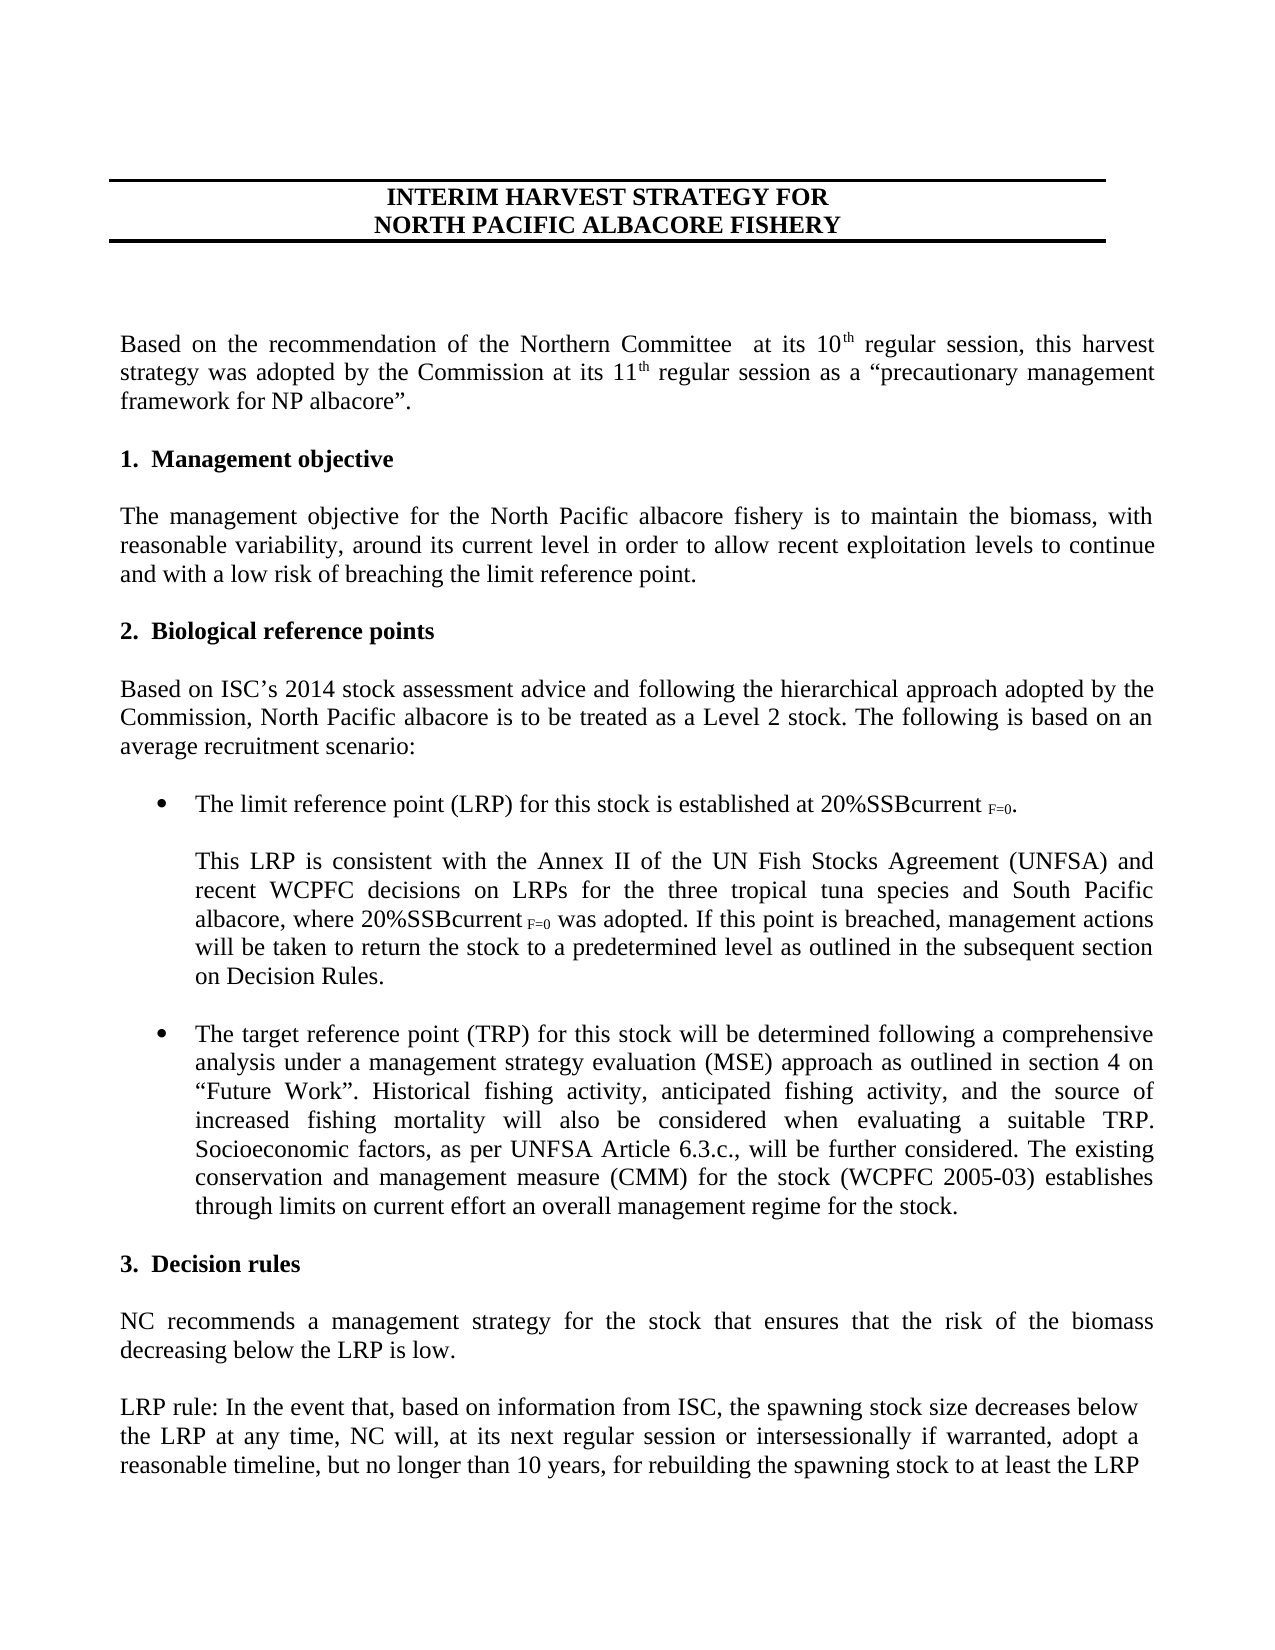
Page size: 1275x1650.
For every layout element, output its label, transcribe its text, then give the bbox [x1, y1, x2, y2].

text The management objective for the North Pacific albacore fishery is to maintain the biomass, with reasonable variability, around its current level in order to allow recent exploitation levels to continue and with a low risk of breaching the limit reference point. [120, 501, 1155, 587]
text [120, 1392, 1141, 1479]
text 1. Management objective [120, 444, 1155, 472]
text Based on ISC’s 2014 stock assessment advice and following the hierarchical approach adopted by the Commission, North Pacific albacore is to be treated as a Level 2 stock. The following is based on an average recruitment scenario: [120, 674, 1155, 760]
text This LRP is consistent with the Annex II of the UN Fish Stocks Agreement (UNFSA) and recent WCPFC decisions on LRPs for the three tropical tuna species and South Pacific albacore, where 20%SSBcurrent F=0 was adopted. If this point is breached, management actions will be taken to return the stock to a predetermined level as outlined in the subsequent section on Decision Rules. [195, 846, 1155, 990]
text NC recommends a management strategy for the stock that ensures that the risk of the biomass decreasing below the LRP is low. [120, 1306, 1155, 1364]
list The limit reference point (LRP) for this stock is established at 20%SSBcurrent F=0. [157, 789, 1155, 817]
text 3. Decision rules [120, 1249, 1155, 1277]
text Based on the recommendation of the Northern Committee at its 10th regular session, this harvest strategy was adopted by the Commission at its 11th regular session as a “precautionary management framework for NP albacore”. [120, 329, 1155, 415]
list The target reference point () for this stock will be determined following a comprehensive analysis under a management strategy evaluation (MSE) approach as outlined in section 4 on “Future Work”. Historical fishing activity, anticipated fishing activity, and the source of increased fishing mortality will also be considered when evaluating a suitable . Socioeconomic factors, as per UNFSA Article 6.3.c., will be further considered. The existing conservation and management measure ( for the stock (WCPFC 2005-03) establishes through limits on current effort an overall management regime for the stock. [157, 1019, 1155, 1220]
table_header INTERIM HARVEST STRATEGY FOR NORTH PACIFIC ALBACORE FISHERY [109, 182, 1106, 239]
text 2. Biological reference points [120, 616, 1155, 645]
